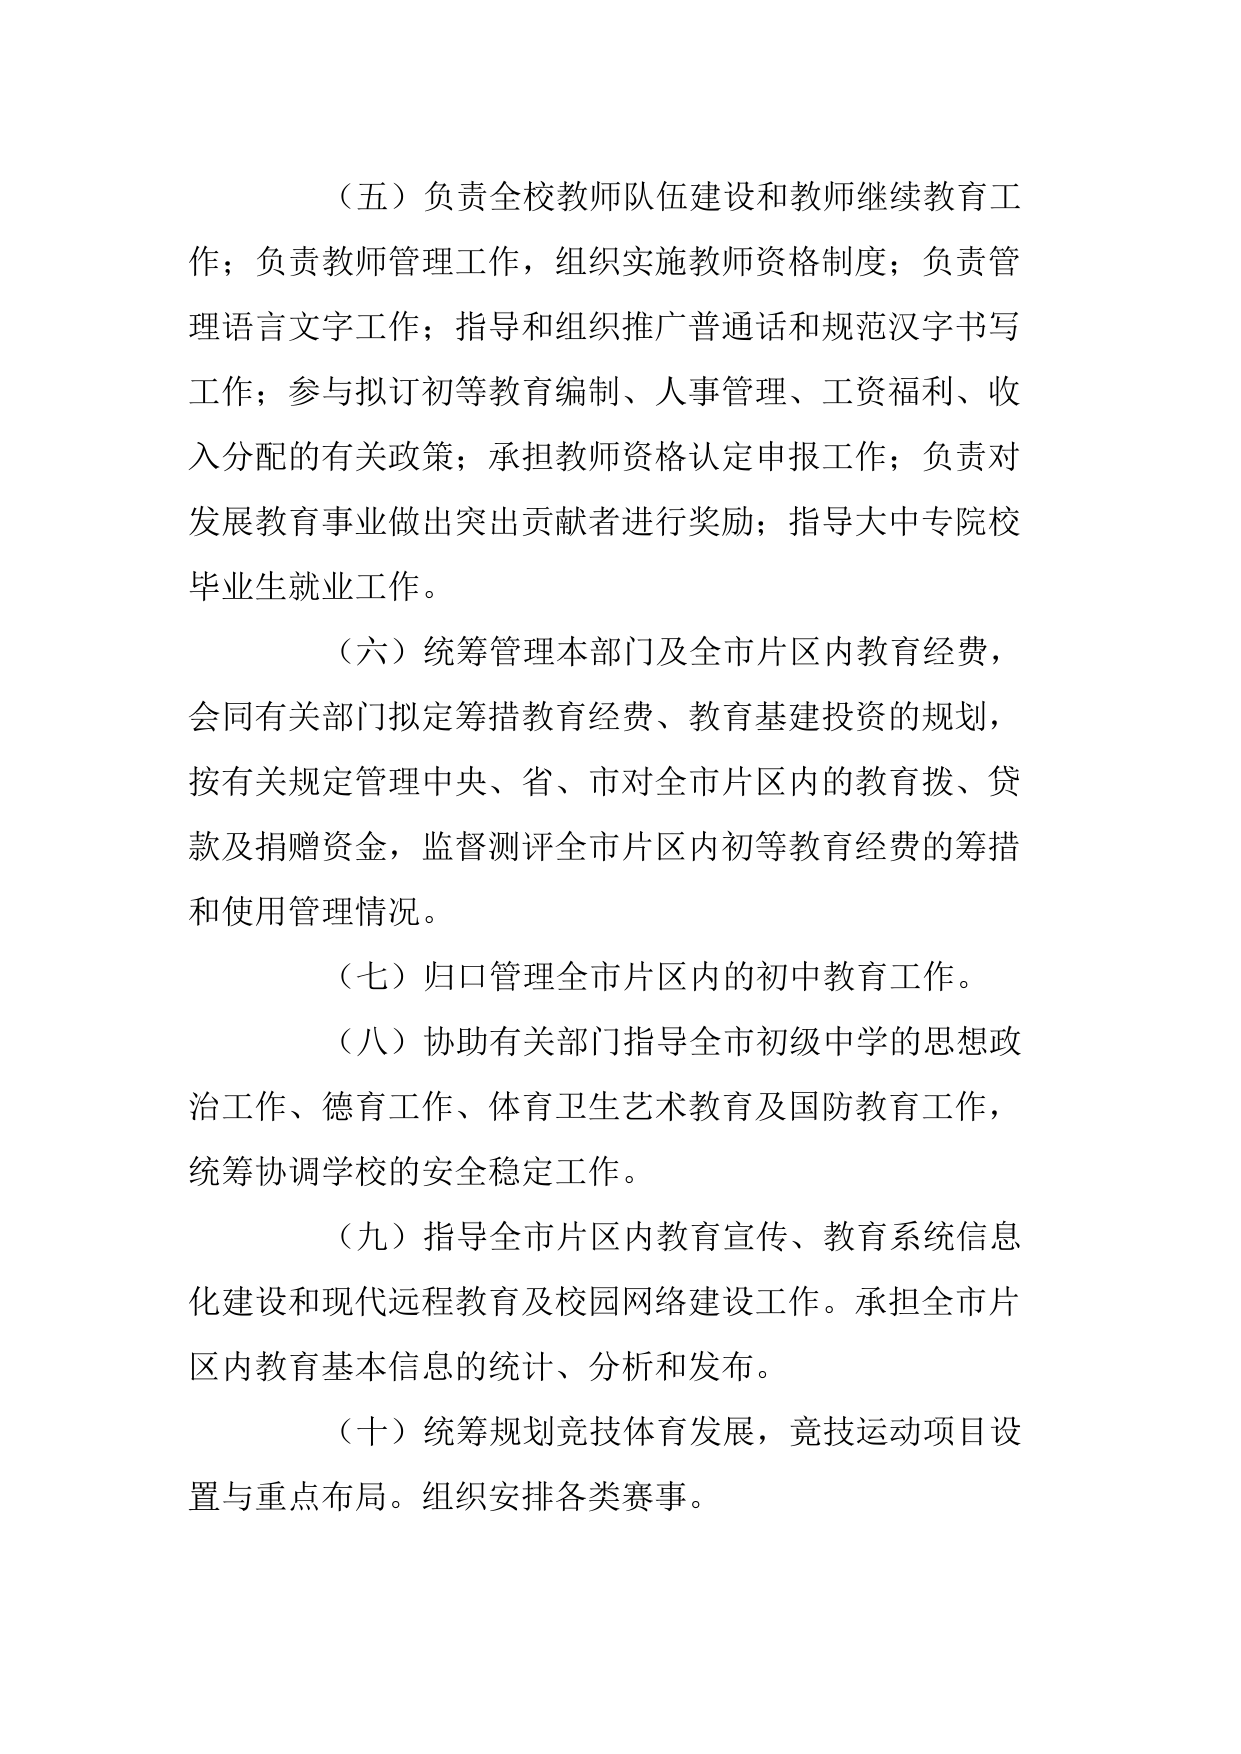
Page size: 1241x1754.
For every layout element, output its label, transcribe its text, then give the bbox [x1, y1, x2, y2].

text （九）指导全市片区内教育宣传、教育系统信息化建设和现代远程教育及校园网络建设工作。承担全市片区内教育基本信息的统计、分析和发布。 [187, 1202, 1053, 1397]
text （六）统筹管理本部门及全市片区内教育经费，会同有关部门拟定筹措教育经费、教育基建投资的规划，按有关规定管理中央、省、市对全市片区内的教育拨、贷款及捐赠资金，监督测评全市片区内初等教育经费的筹措和使用管理情况。 [187, 617, 1053, 942]
text （五）负责全校教师队伍建设和教师继续教育工作；负责教师管理工作，组织实施教师资格制度；负责管理语言文字工作；指导和组织推广普通话和规范汉字书写工作；参与拟订初等教育编制、人事管理、工资福利、收入分配的有关政策；承担教师资格认定申报工作；负责对发展教育事业做出突出贡献者进行奖励；指导大中专院校毕业生就业工作。 [187, 162, 1053, 617]
text （十）统筹规划竞技体育发展，竟技运动项目设置与重点布局。组织安排各类赛事。 [187, 1397, 1053, 1527]
text （八）协助有关部门指导全市初级中学的思想政治工作、德育工作、体育卫生艺术教育及国防教育工作，统筹协调学校的安全稳定工作。 [187, 1007, 1053, 1202]
text （七）归口管理全市片区内的初中教育工作。 [187, 942, 1053, 1007]
